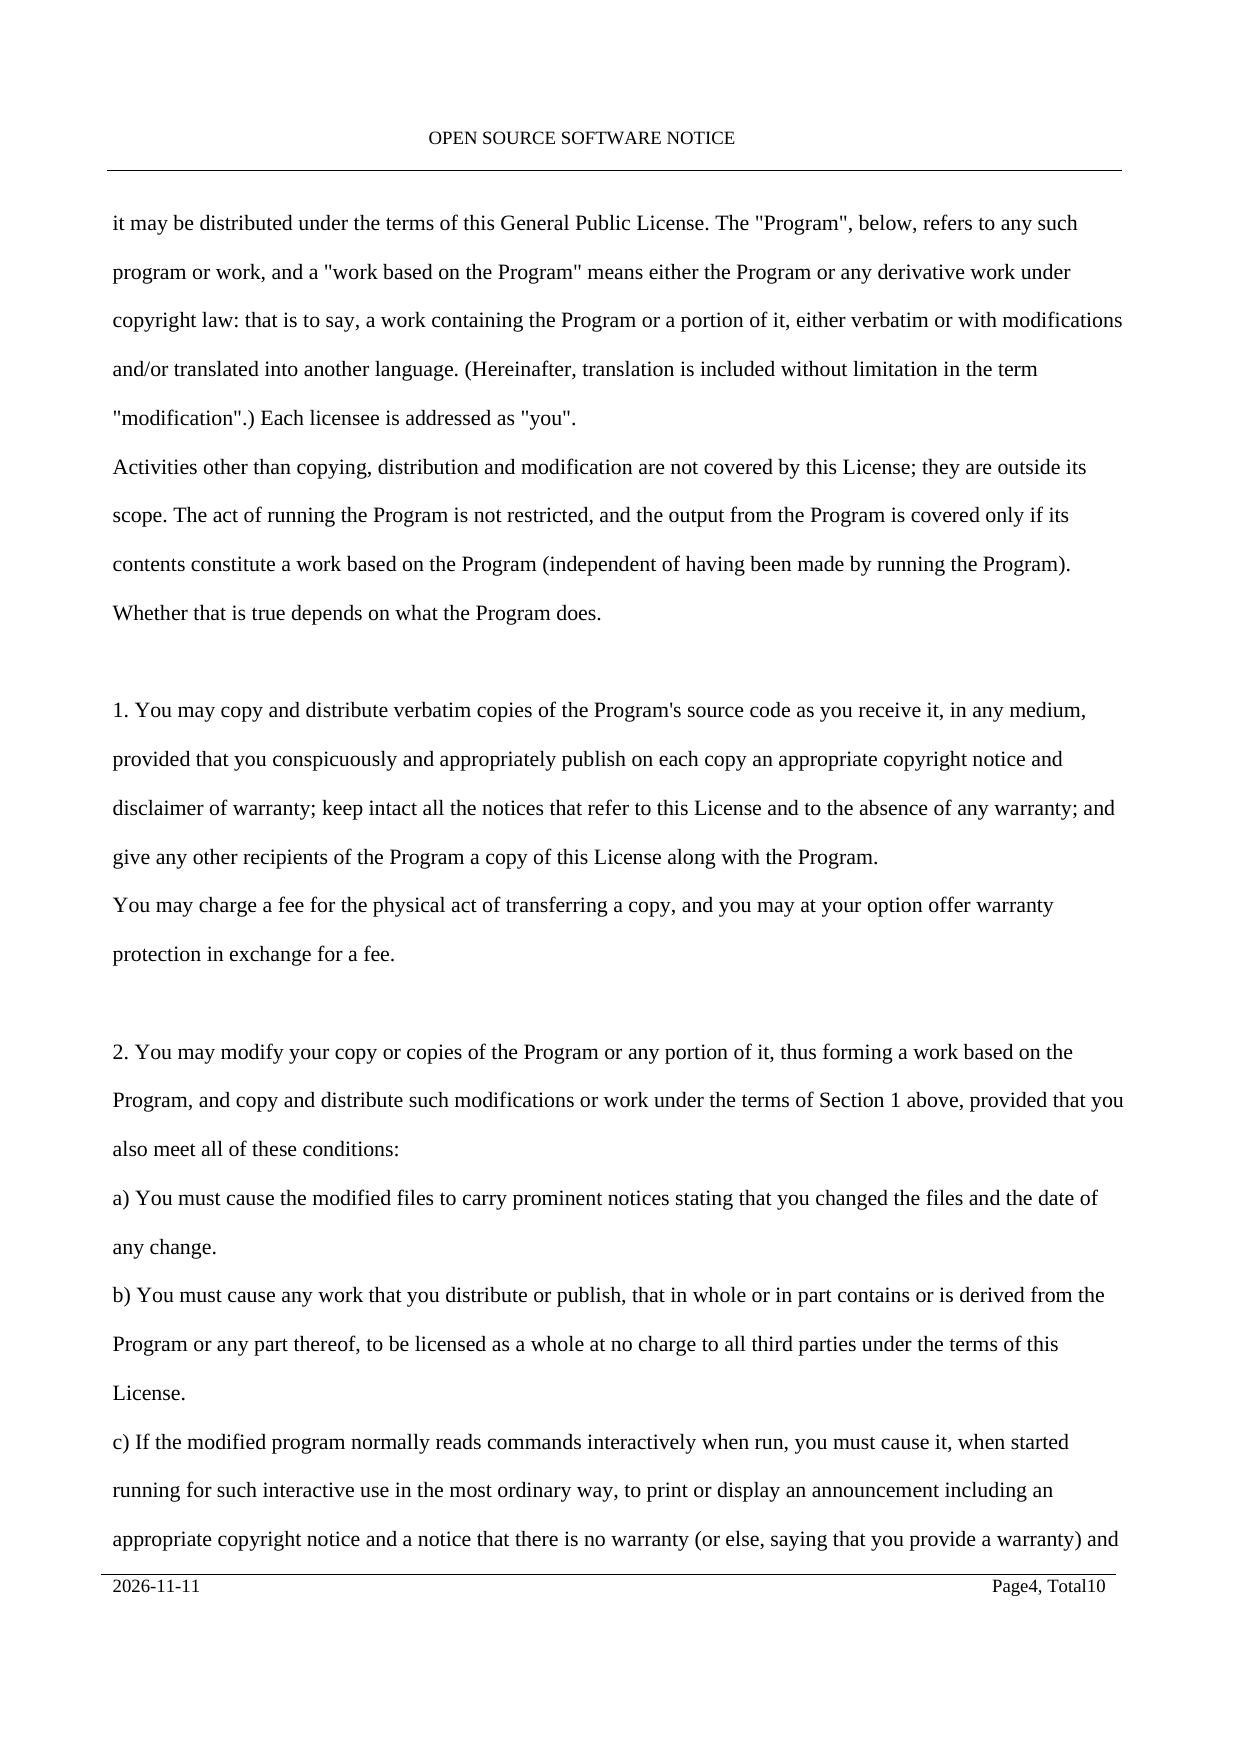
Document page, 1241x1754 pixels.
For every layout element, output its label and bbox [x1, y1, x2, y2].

text [112, 206, 1128, 1555]
